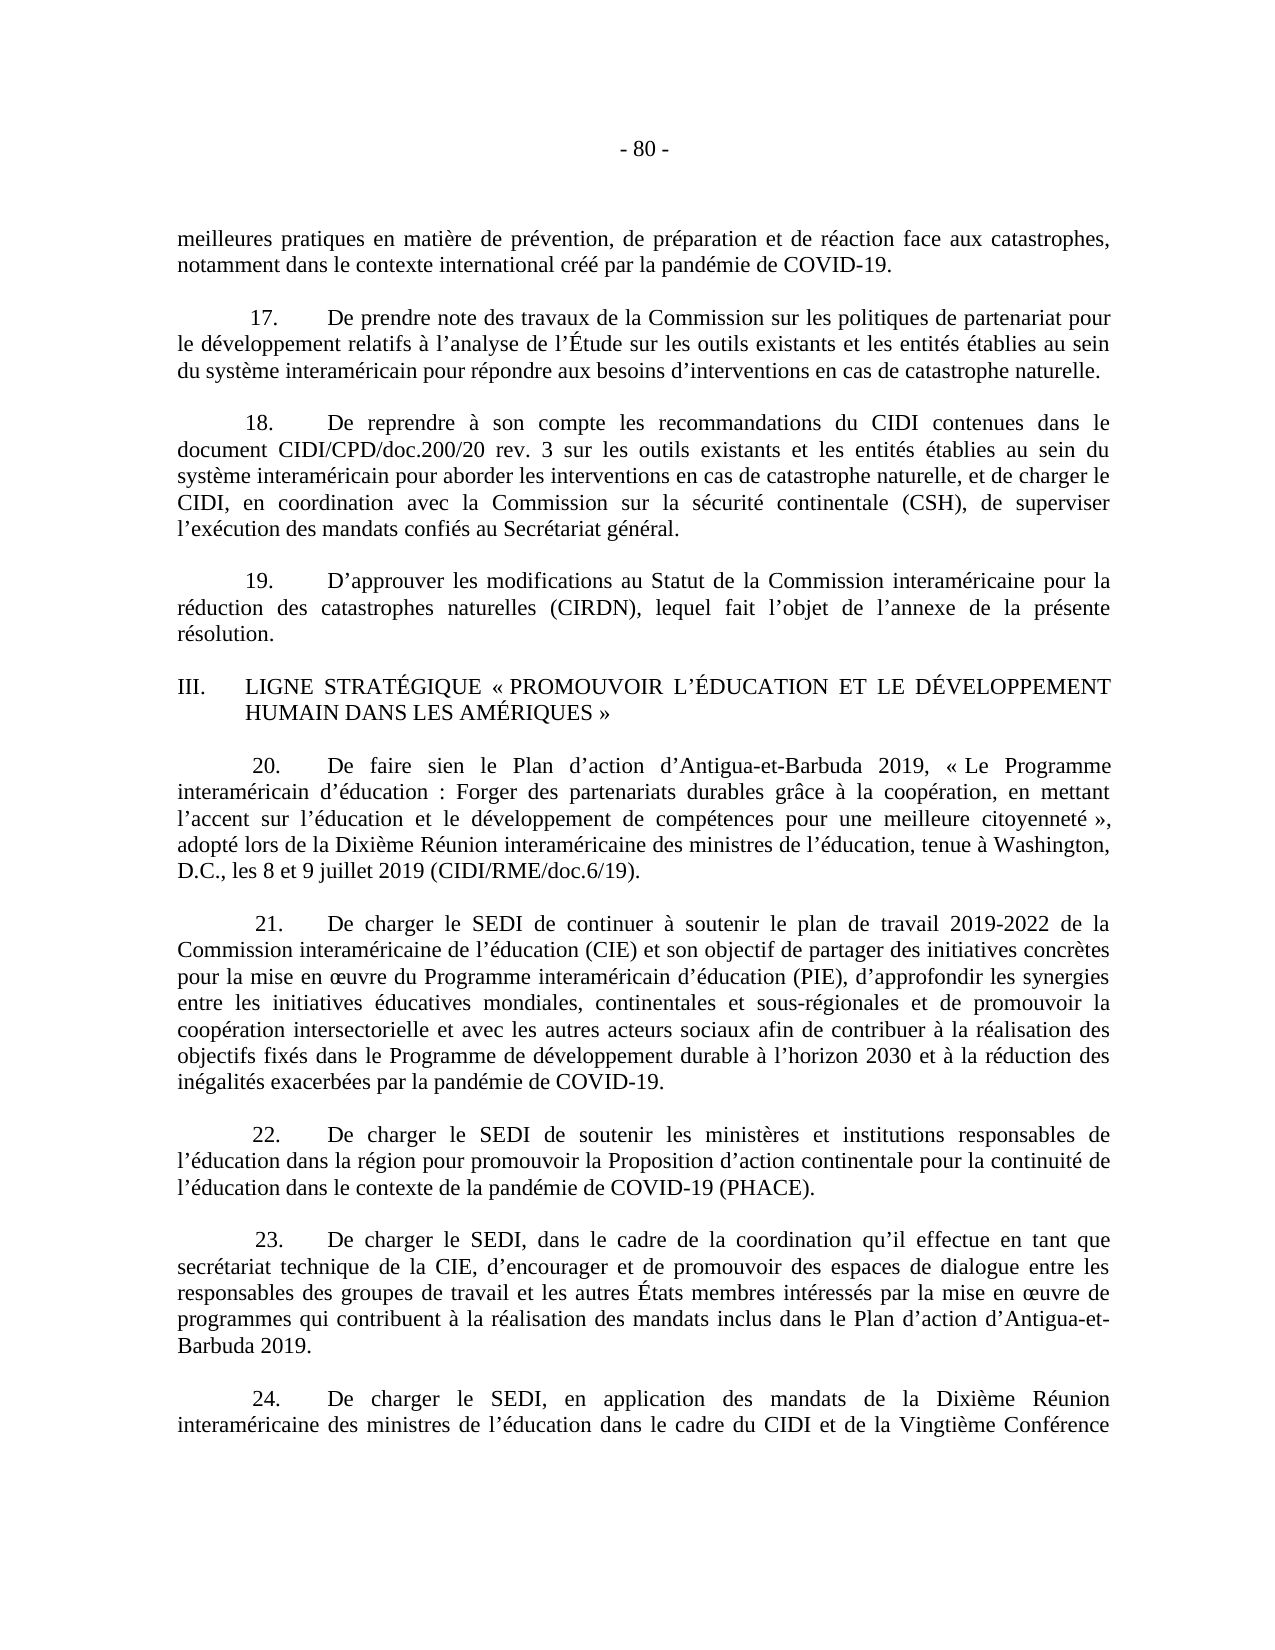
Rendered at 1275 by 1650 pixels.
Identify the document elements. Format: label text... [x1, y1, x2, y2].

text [177, 1384, 1111, 1437]
text 22. De charger le SEDI de soutenir les ministères et institutions responsables de l’éducation dans la région pour promouvoir la Proposition d’action continentale pour la continuité de l’éducation dans le contexte de la pandémie de COVID-19 (PHACE). [177, 1121, 1111, 1200]
text III. LIGNE STRATÉGIQUE « PROMOUVOIR L’ÉDUCATION ET LE DÉVELOPPEMENT HUMAIN DANS LES AMÉRIQUES » [177, 673, 1111, 726]
text 18. De reprendre à son compte les recommandations du CIDI contenues dans le document CIDI/CPD/doc.200/20 rev. 3 sur les outils existants et les entités établies au sein du système interaméricain pour aborder les interventions en cas de catastrophe naturelle, et de charger le CIDI, en coordination avec la Commission sur la sécurité continentale (CSH), de superviser l’exécution des mandats confiés au Secrétariat général. [177, 409, 1111, 541]
text 19. D’approuver les modifications au Statut de la Commission interaméricaine pour la réduction des catastrophes naturelles (CIRDN), lequel fait l’objet de l’annexe de la présente résolution. [177, 568, 1111, 647]
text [177, 225, 1111, 278]
text 21. De charger le SEDI de continuer à soutenir le plan de travail 2019-2022 de la Commission interaméricaine de l’éducation (CIE) et son objectif de partager des initiatives concrètes pour la mise en œuvre du Programme interaméricain d’éducation (PIE), d’approfondir les synergies entre les initiatives éducatives mondiales, continentales et sous-régionales et de promouvoir la coopération intersectorielle et avec les autres acteurs sociaux afin de contribuer à la réalisation des objectifs fixés dans le Programme de développement durable à l’horizon 2030 et à la réduction des inégalités exacerbées par la pandémie de COVID-19. [177, 910, 1111, 1095]
text 20. De faire sien le Plan d’action d’Antigua-et-Barbuda 2019, « Le Programme interaméricain d’éducation : Forger des partenariats durables grâce à la coopération, en mettant l’accent sur l’éducation et le développement de compétences pour une meilleure citoyenneté », adopté lors de la Dixième Réunion interaméricaine des ministres de l’éducation, tenue à Washington, D.C., les 8 et 9 juillet 2019 (CIDI/RME/doc.6/19). [177, 752, 1111, 884]
text 23. De charger le SEDI, dans le cadre de la coordination qu’il effectue en tant que secrétariat technique de la CIE, d’encourager et de promouvoir des espaces de dialogue entre les responsables des groupes de travail et les autres États membres intéressés par la mise en œuvre de programmes qui contribuent à la réalisation des mandats inclus dans le Plan d’action d’Antigua-et-Barbuda 2019. [177, 1226, 1111, 1358]
text 17. De prendre note des travaux de la Commission sur les politiques de partenariat pour le développement relatifs à l’analyse de l’Étude sur les outils existants et les entités établies au sein du système interaméricain pour répondre aux besoins d’interventions en cas de catastrophe naturelle. [177, 304, 1111, 383]
